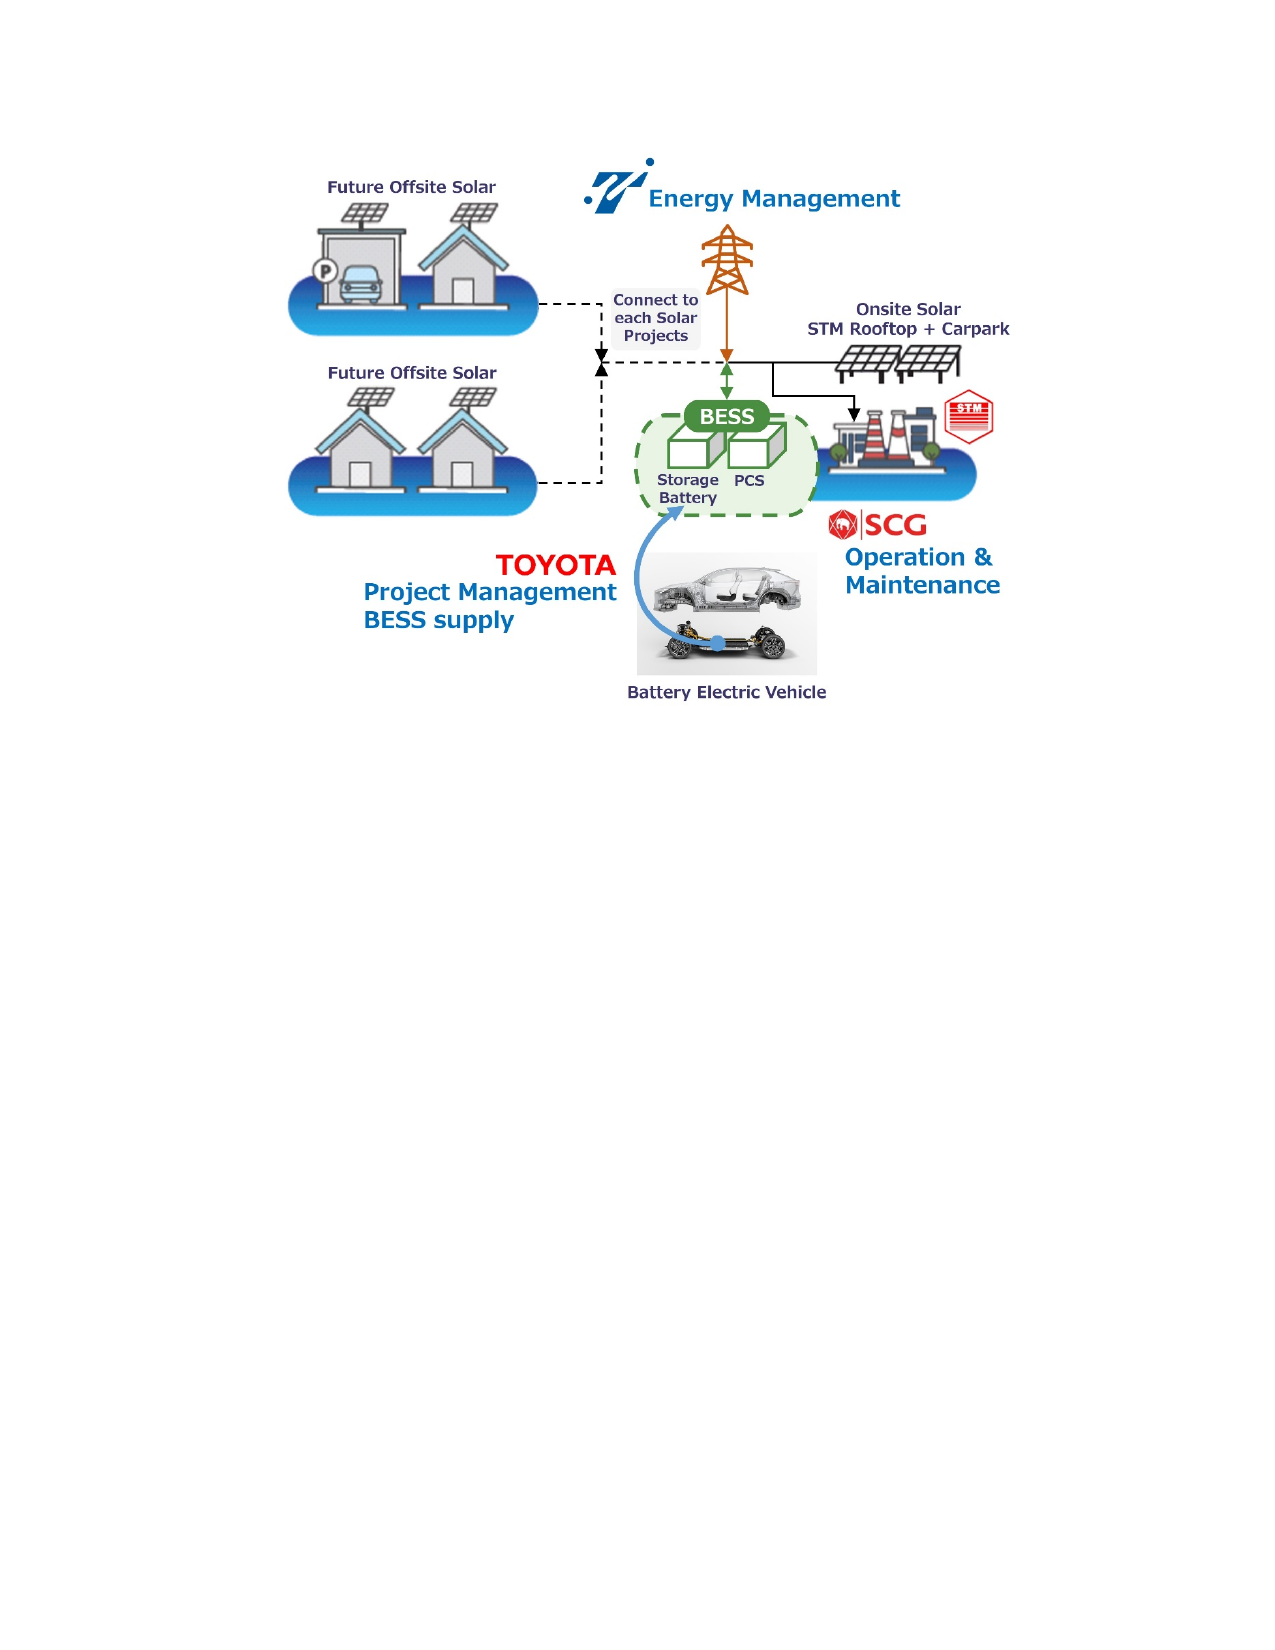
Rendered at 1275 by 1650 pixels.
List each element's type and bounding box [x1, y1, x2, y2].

picture [284, 150, 1029, 711]
